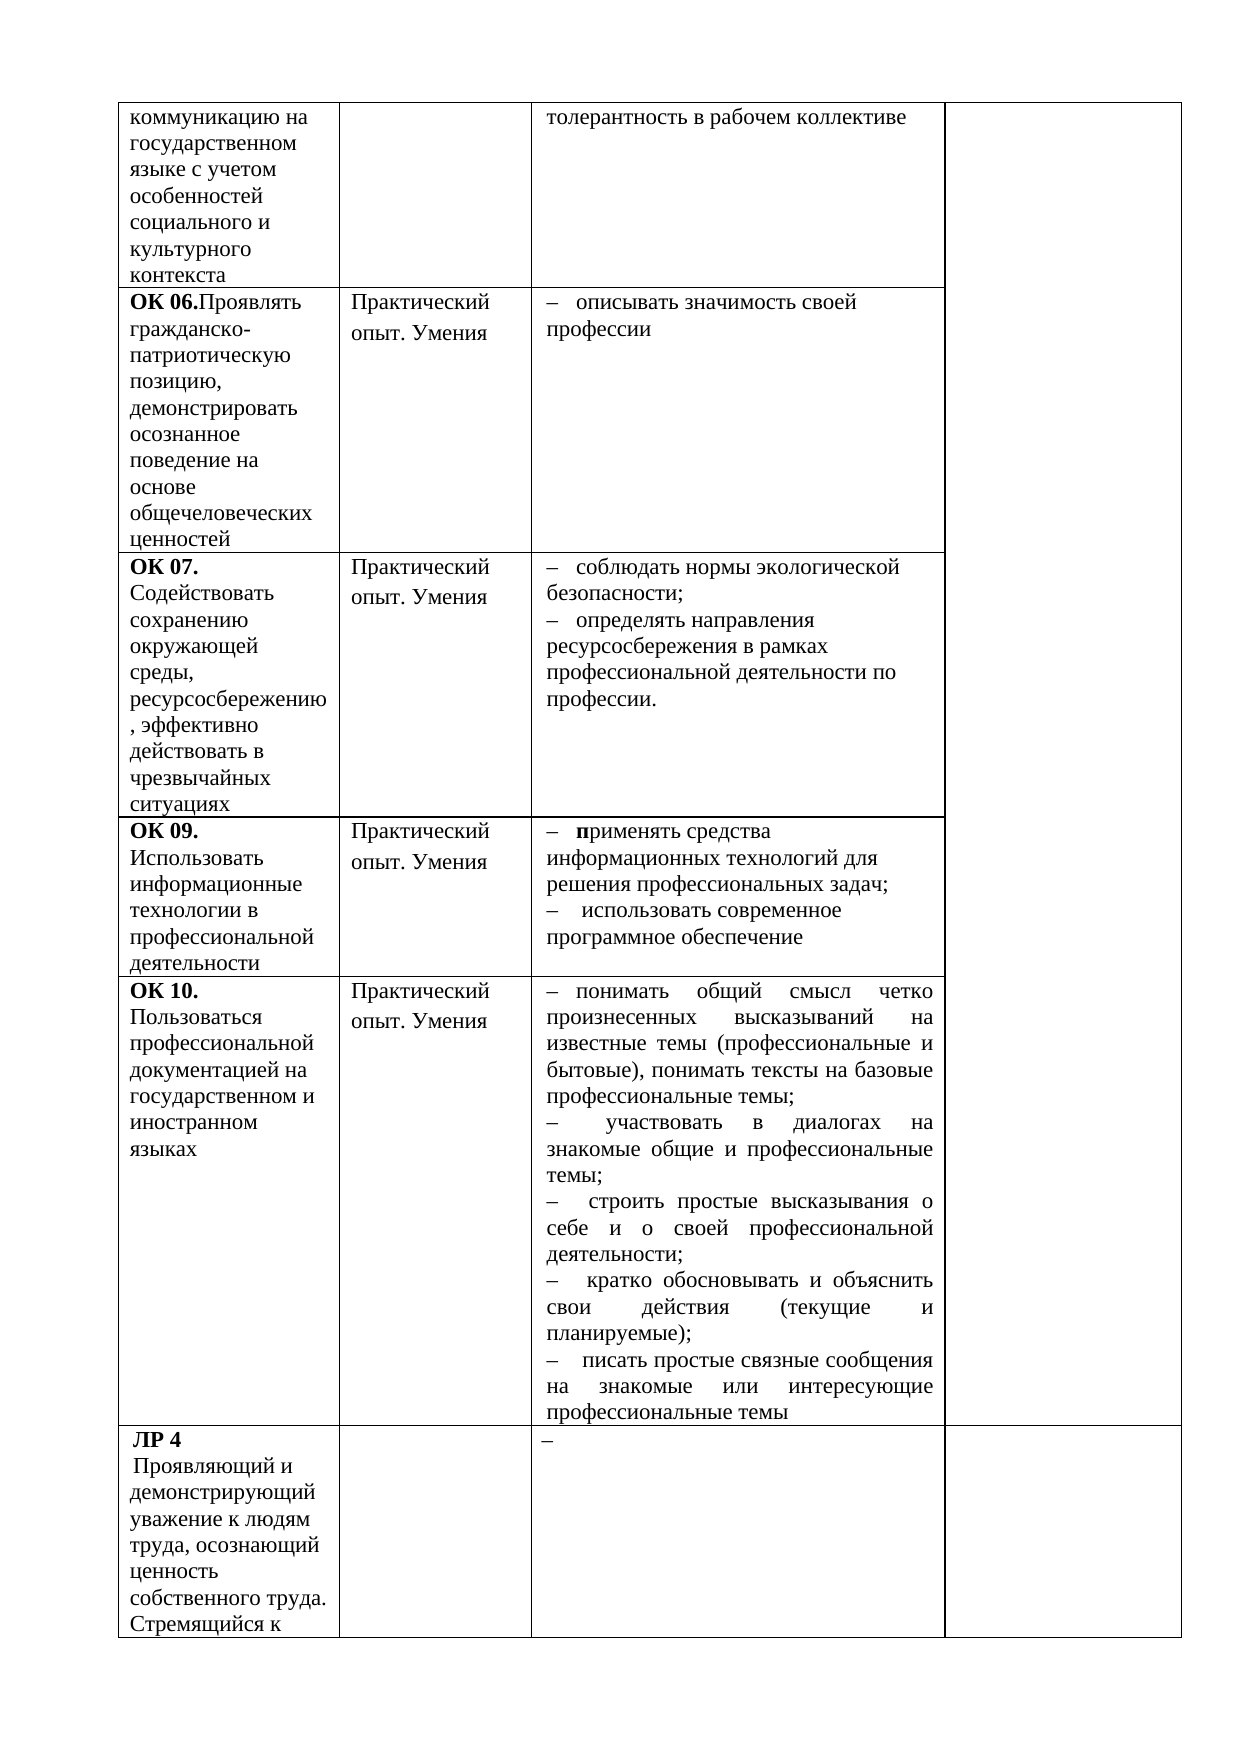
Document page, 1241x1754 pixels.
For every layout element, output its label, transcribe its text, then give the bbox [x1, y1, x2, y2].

table_cell Практический опыт. Умения [340, 288, 531, 552]
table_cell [119, 1426, 339, 1637]
table_cell [946, 1426, 1181, 1637]
table_cell описывать значимость своей профессии [532, 288, 944, 552]
table_cell ОК 10. Пользоваться профессиональной документацией на государственном и иностранном языках [119, 977, 339, 1425]
table_cell ОК 07. Содействовать сохранению окружающей среды, ресурсосбережению, эффективно действовать в чрезвычайных ситуациях [119, 553, 339, 816]
table_cell применять средства информационных технологий для решения профессиональных задач; использовать современное программное обеспечение [532, 818, 944, 976]
table_cell соблюдать нормы экологической безопасности; определять направления ресурсосбережения в рамках профессиональной деятельности по профессии. [532, 553, 944, 816]
table_cell [340, 1426, 531, 1637]
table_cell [532, 103, 944, 287]
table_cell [340, 103, 531, 287]
table_cell понимать общий смысл четко произнесенных высказываний на известные темы (профессиональные и бытовые), понимать тексты на базовые профессиональные темы; участвовать в диалогах на знакомые общие и профессиональные темы; строить простые высказывания о себе и о своей профессиональной деятельности; кратко обосновывать и объяснить свои действия (текущие и планируемые); писать простые связные сообщения на знакомые или интересующие профессиональные темы [532, 977, 944, 1425]
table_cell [119, 103, 339, 287]
table_cell [532, 1426, 944, 1637]
table_cell Практический опыт. Умения [340, 818, 531, 976]
table_cell ОК 09. Использовать информационные технологии в профессиональной деятельности [119, 818, 339, 976]
table_cell Практический опыт. Умения [340, 977, 531, 1425]
table_cell ОК 06.Проявлять гражданско-патриотическую позицию, демонстрировать осознанное поведение на основе общечеловеческих ценностей [119, 288, 339, 552]
table_cell Практический опыт. Умения [340, 553, 531, 816]
